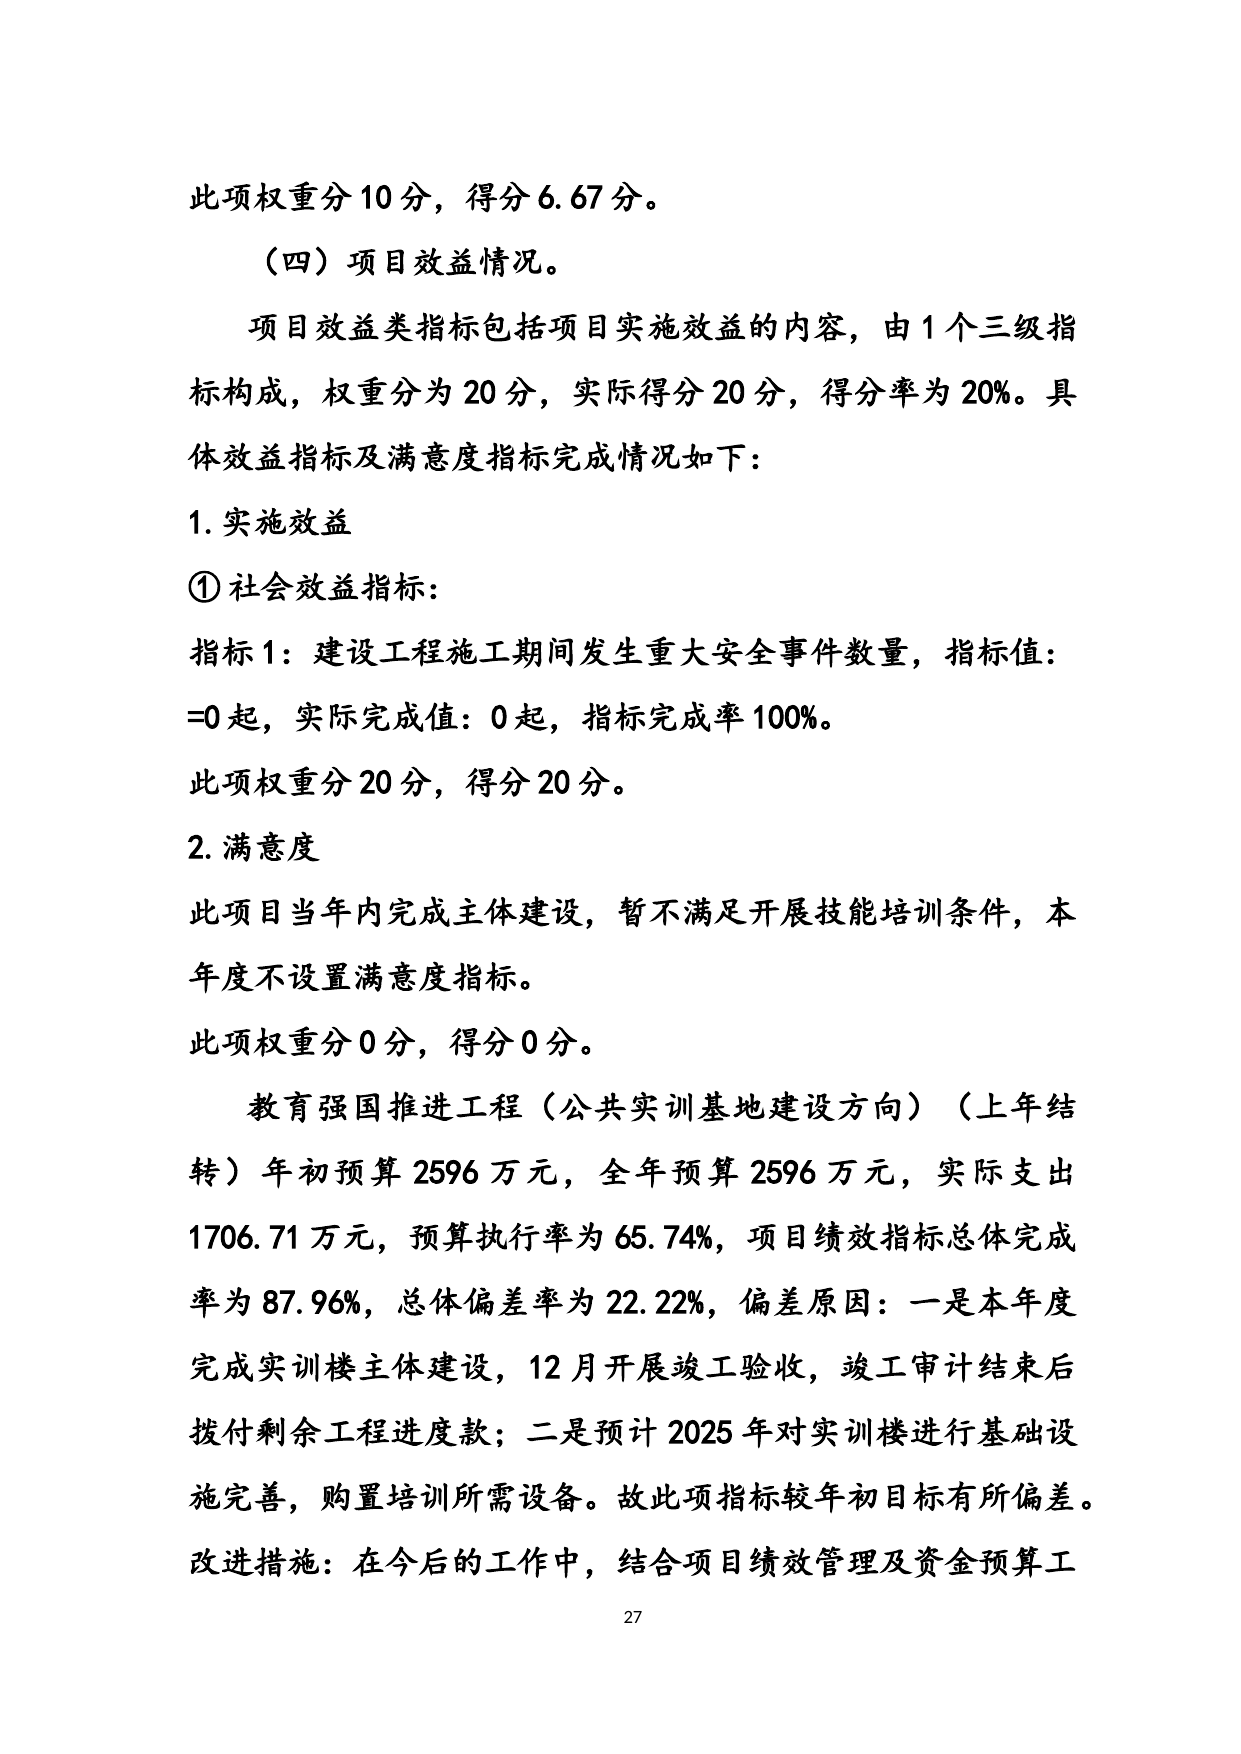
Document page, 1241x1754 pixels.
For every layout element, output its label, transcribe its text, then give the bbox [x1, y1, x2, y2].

text 项目效益类指标包括项目实施效益的内容，由1个三级指标构成，权重分为20分，实际得分20分，得分率为20%。具体效益指标及满意度指标完成情况如下： 1.实施效益 ①社会效益指标： 指标1：建设工程施工期间发生重大安全事件数量，指标值：=0起，实际完成值：0起，指标完成率100%。 此项权重分20分，得分20分。 2.满意度 此项目当年内完成主体建设，暂不满足开展技能培训条件，本年度不设置满意度指标。 此项权重分0分，得分0分。 [187, 292, 1078, 1072]
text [187, 1072, 1078, 1592]
text （四）项目效益情况。 [187, 227, 1078, 292]
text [187, 162, 1078, 227]
